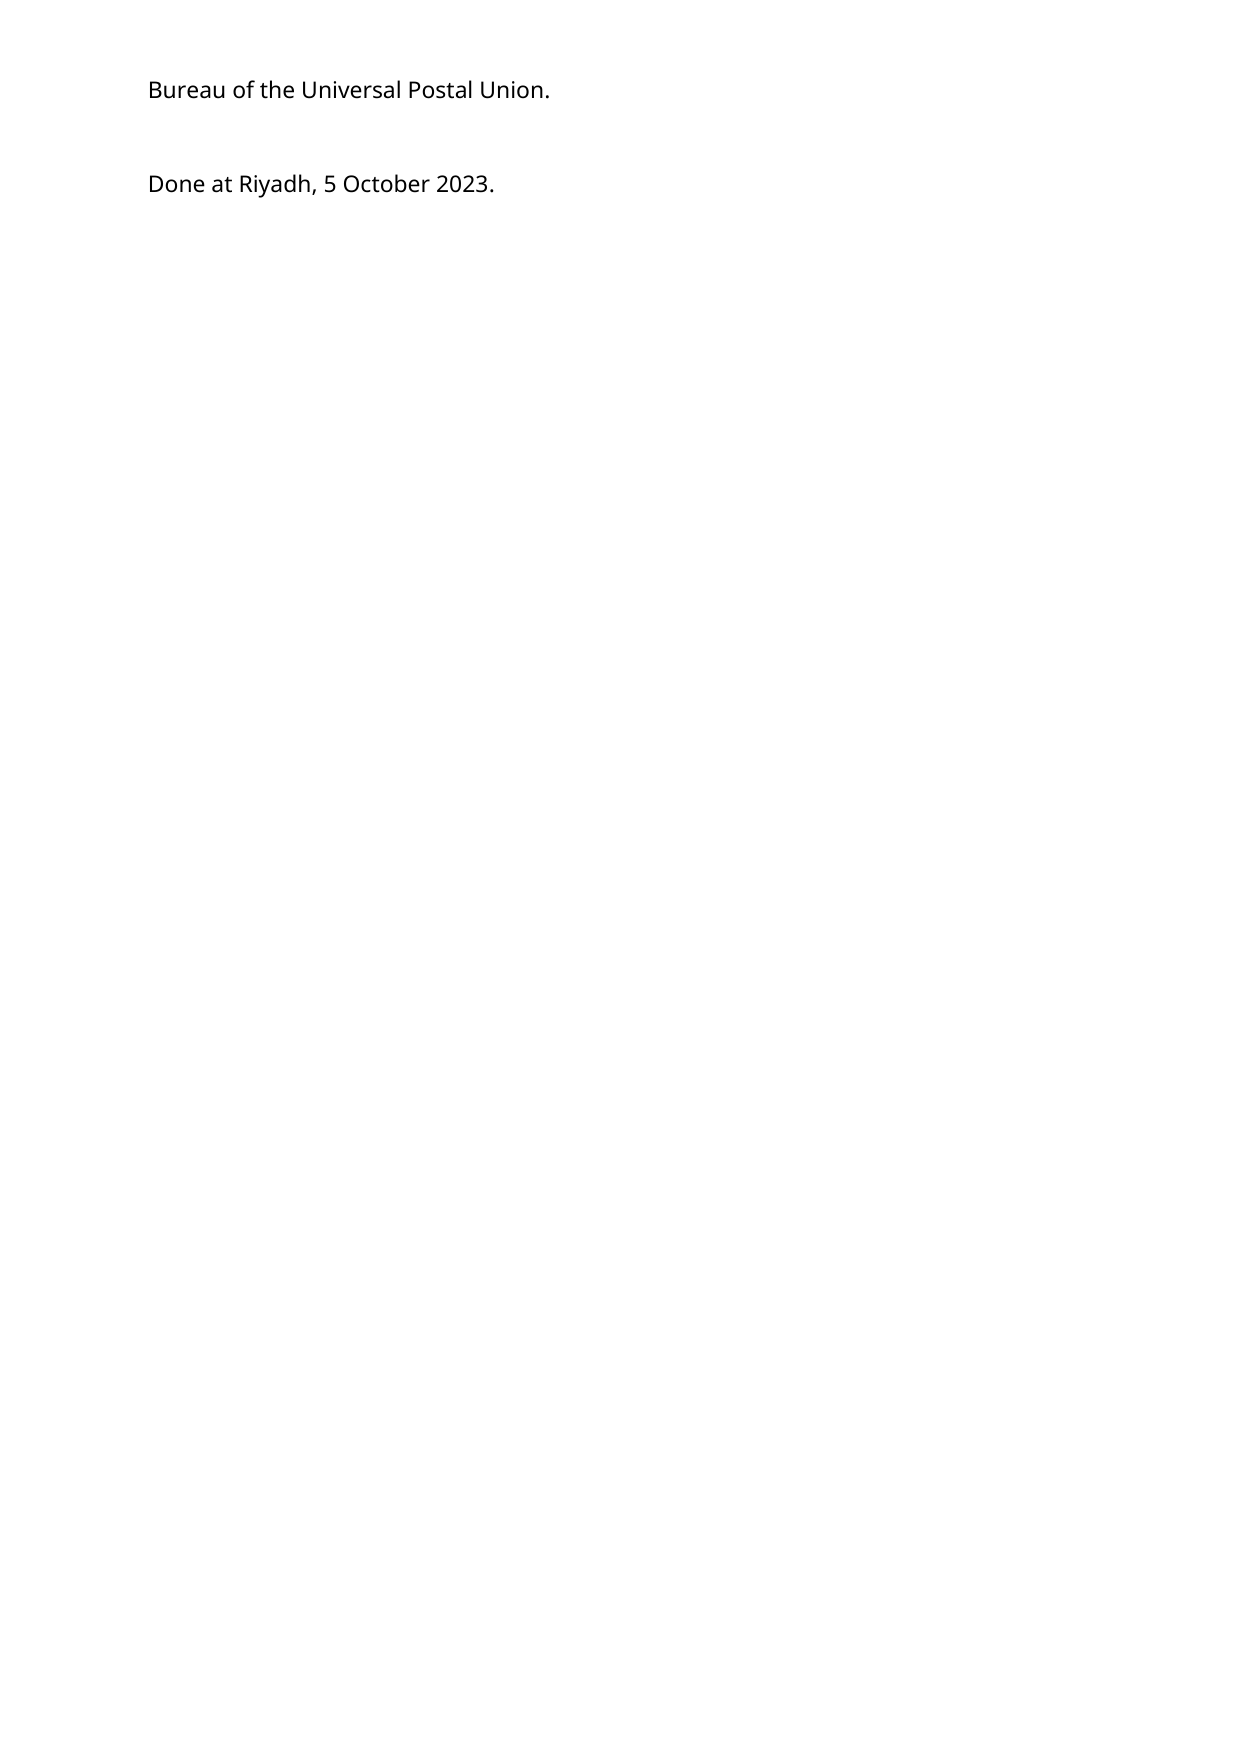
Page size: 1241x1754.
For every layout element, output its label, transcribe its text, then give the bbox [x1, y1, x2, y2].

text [148, 74, 1152, 105]
text Done at Riyadh, 5 October 2023. [148, 168, 1152, 199]
